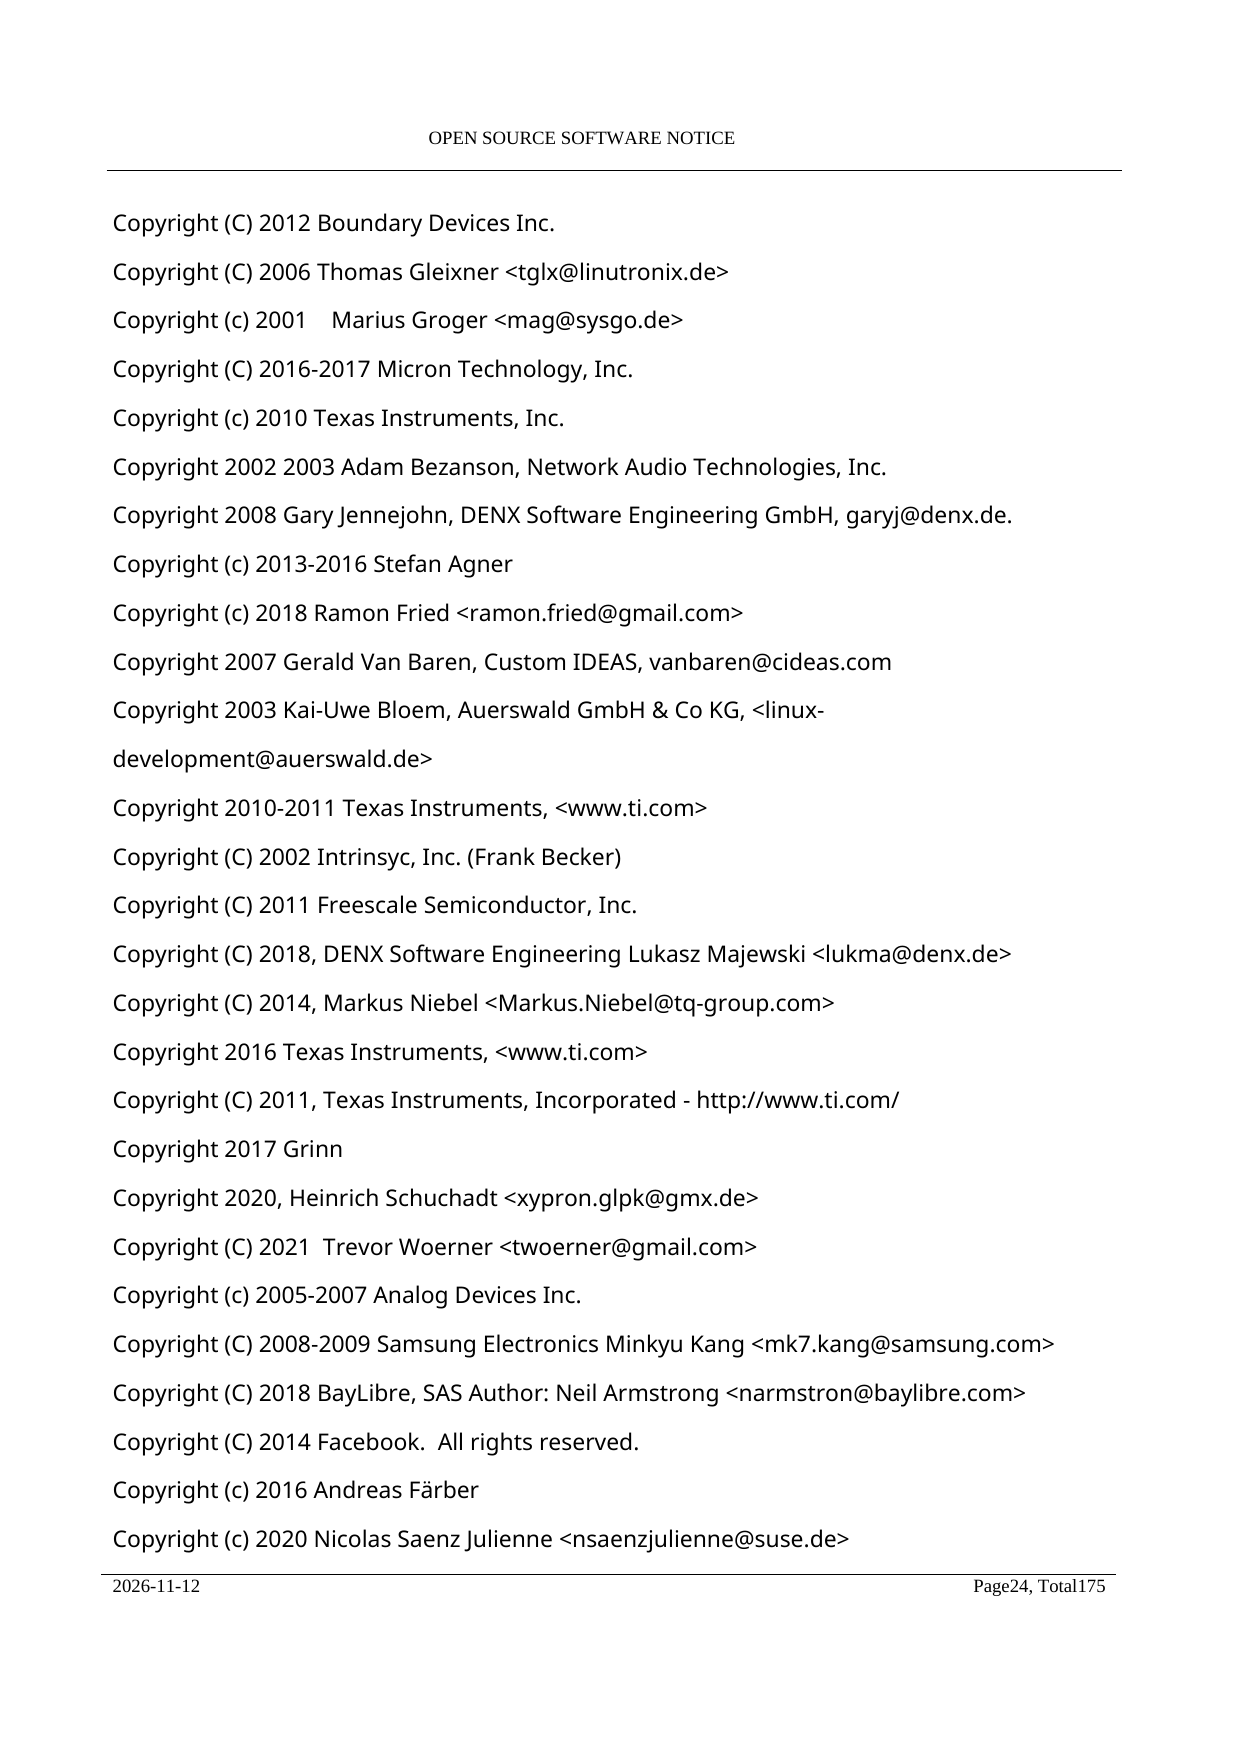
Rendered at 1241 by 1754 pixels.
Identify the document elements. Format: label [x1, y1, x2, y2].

text [112, 206, 1128, 1555]
